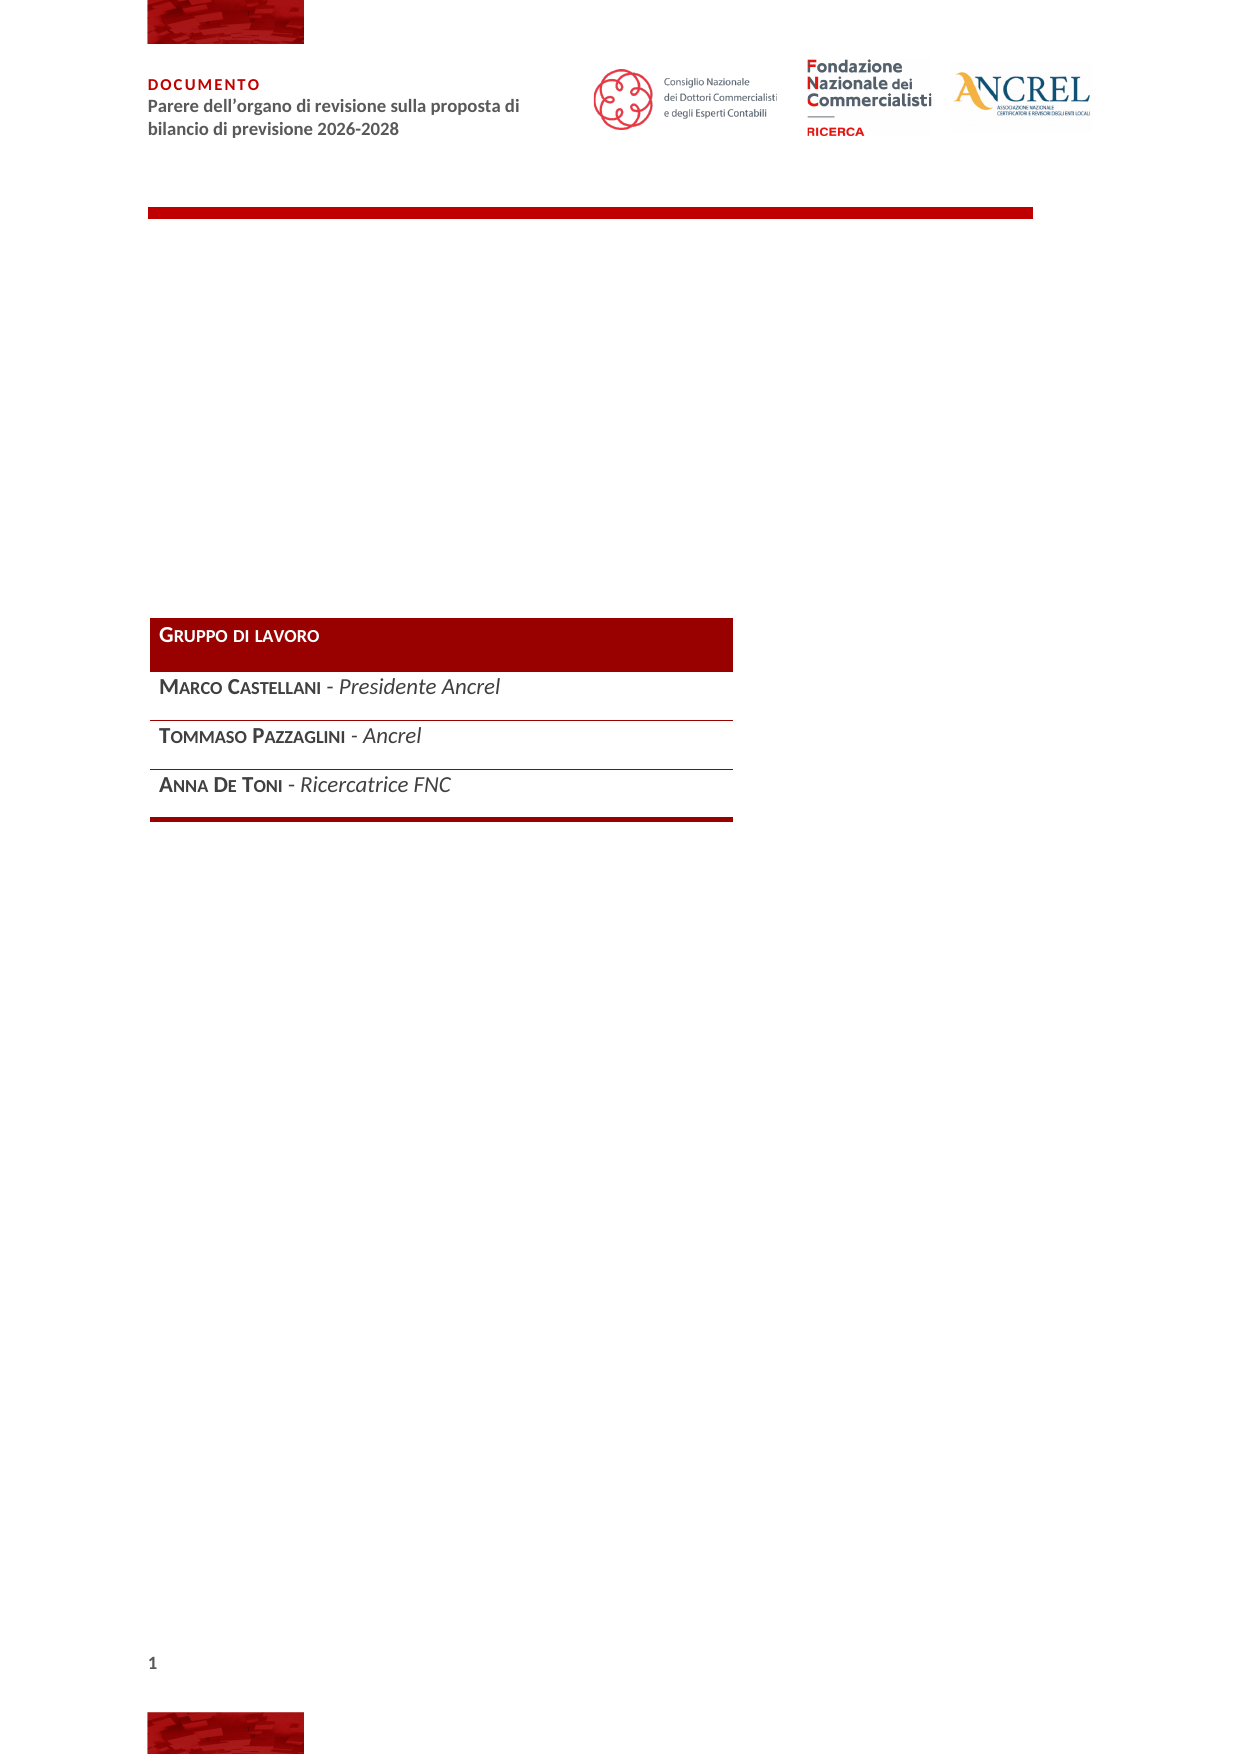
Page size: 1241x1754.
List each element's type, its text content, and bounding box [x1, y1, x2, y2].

picture [951, 62, 1094, 131]
table_cell Marco Castellani - Presidente Ancrel [150, 672, 733, 719]
table_cell Anna De Toni - Ricercatrice FNC [150, 770, 733, 817]
picture [807, 59, 932, 136]
picture [148, 0, 304, 44]
picture [593, 69, 777, 130]
picture [148, 1713, 304, 1754]
table_header Gruppo di lavoro [150, 618, 733, 671]
table_cell Tommaso Pazzaglini - Ancrel [150, 721, 733, 768]
